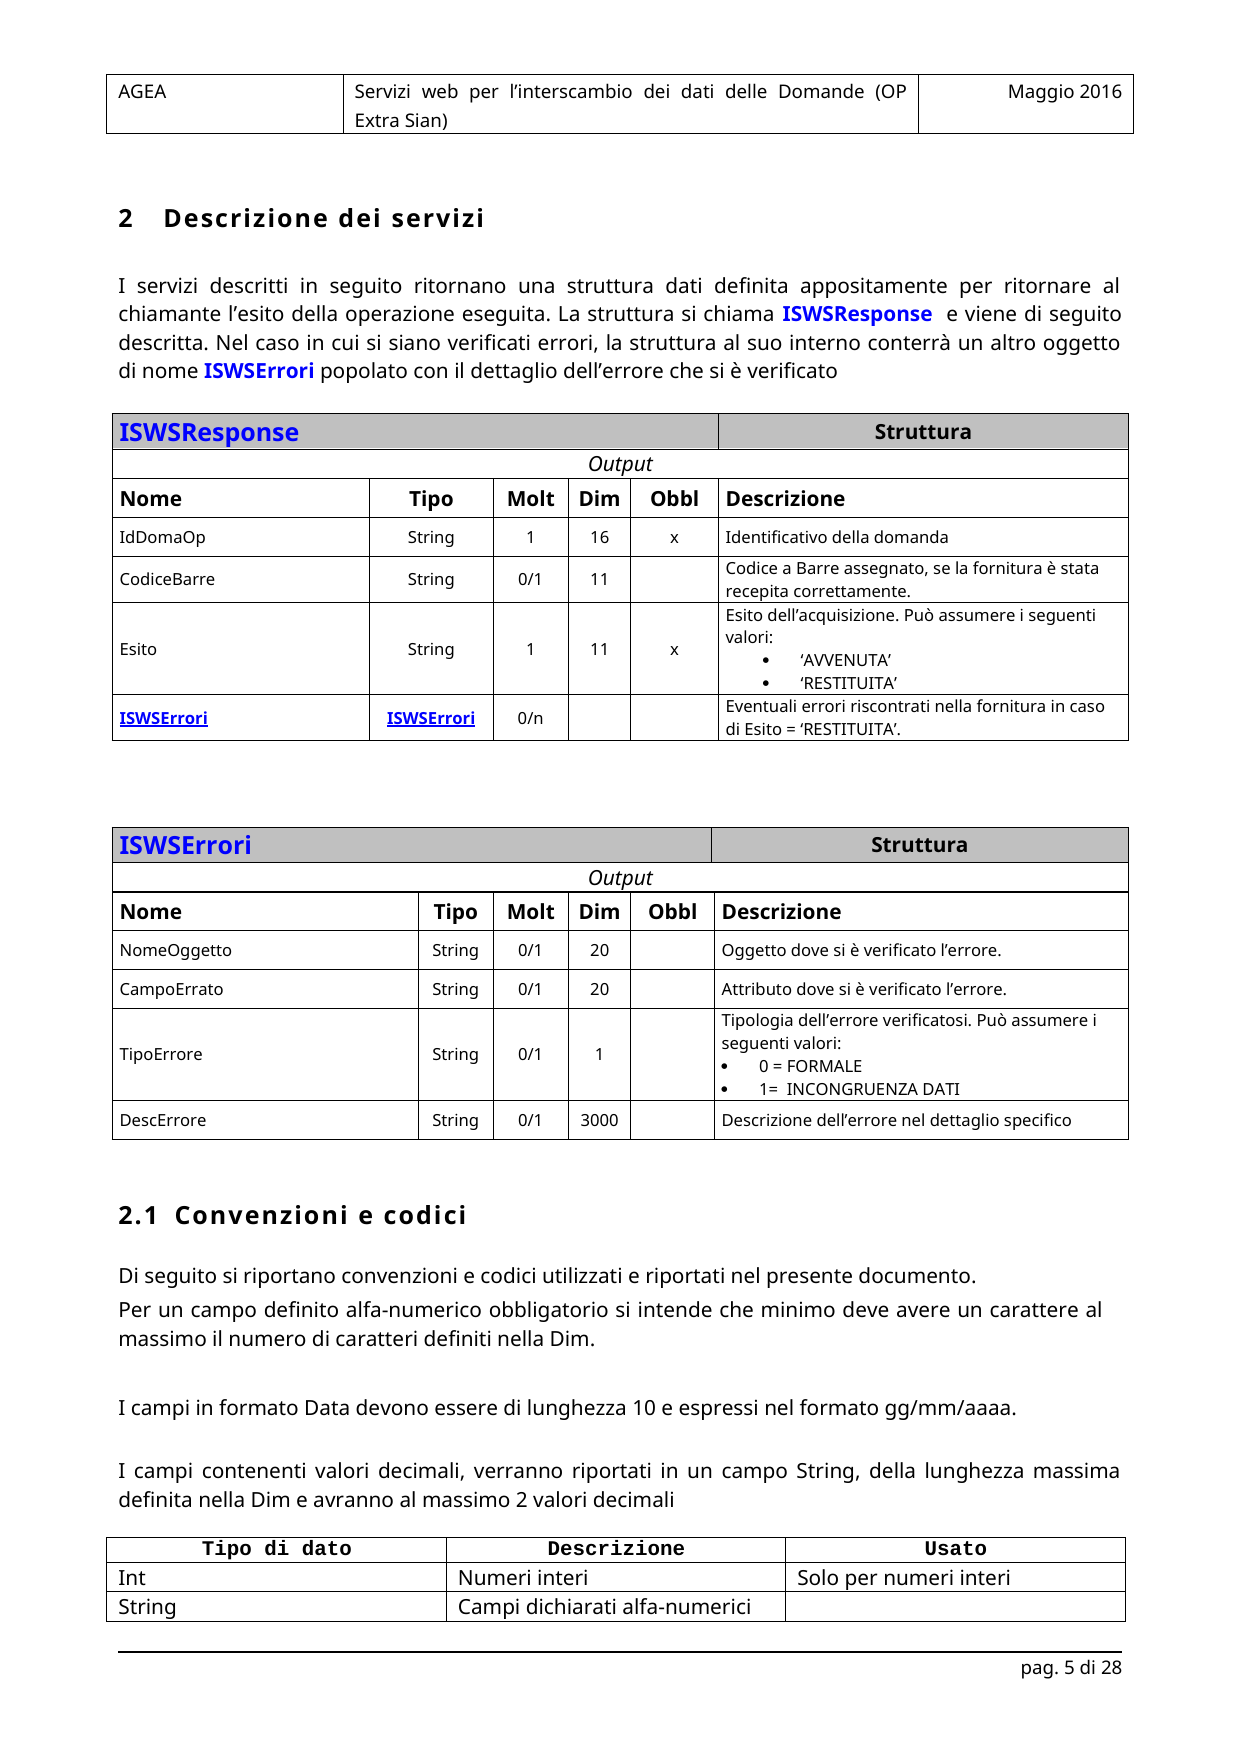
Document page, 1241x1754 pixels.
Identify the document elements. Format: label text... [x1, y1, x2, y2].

table_cell x [631, 518, 718, 556]
table_cell 0/n [494, 695, 568, 740]
table_cell CampoErrato [113, 970, 418, 1008]
table_cell 1 [494, 603, 568, 694]
table_cell Descrizione dell’errore nel dettaglio specifico [715, 1101, 1128, 1139]
table_cell [631, 1101, 714, 1139]
table_cell 11 [569, 557, 630, 602]
table_cell Obbl [631, 479, 718, 517]
table_cell Oggetto dove si è verificato l’errore. [715, 931, 1128, 969]
table_cell 0/1 [494, 1009, 568, 1100]
table_cell String [370, 603, 493, 694]
table_cell DescErrore [113, 1101, 418, 1139]
table_cell 20 [569, 931, 630, 969]
table_cell ISWSErrori [113, 695, 369, 740]
table_cell [631, 970, 714, 1008]
table_cell 0/1 [494, 557, 568, 602]
table_header ISWSErrori [113, 828, 711, 862]
table_cell Nome [113, 479, 369, 517]
table_cell CodiceBarre [113, 557, 369, 602]
text I servizi descritti in seguito ritornano una struttura dati definita appositamente per ritornare al chiamante l’esito della operazione eseguita. La struttura si chiama ISWSResponse e viene di seguito descritta. Nel caso in cui si siano verificati errori, la struttura al suo interno conterrà un altro oggetto di nome ISWSErrori popolato con il dettaglio dell’errore che si è verificato [118, 271, 1122, 385]
table_cell 11 [569, 603, 630, 694]
table_cell Esito dell’acquisizione. Può assumere i seguenti valori: ‘AVVENUTA’ ‘RESTITUITA’ [719, 603, 1128, 694]
table_cell Tipo [370, 479, 493, 517]
subtitle Convenzioni e codici [118, 1198, 1122, 1232]
table_cell Identificativo della domanda [719, 518, 1128, 556]
table_header Usato [786, 1538, 1125, 1562]
table_cell [631, 931, 714, 969]
table_cell [786, 1592, 1125, 1621]
table_cell 1 [494, 518, 568, 556]
table_header Struttura [719, 414, 1128, 448]
table_cell TipoErrore [113, 1009, 418, 1100]
table_cell Nome [113, 893, 418, 930]
table_cell 16 [569, 518, 630, 556]
text Per un campo definito alfa-numerico obbligatorio si intende che minimo deve avere un carattere al massimo il numero di caratteri definiti nella Dim. [118, 1296, 1104, 1352]
table_cell 0/1 [494, 1101, 568, 1139]
table_cell Numeri interi [447, 1563, 785, 1591]
table_cell String [419, 1009, 493, 1100]
table_header Tipo di dato [107, 1538, 446, 1562]
table_cell 0/1 [494, 970, 568, 1008]
table_cell String [370, 557, 493, 602]
table_cell Solo per numeri interi [786, 1563, 1125, 1591]
table_cell 3000 [569, 1101, 630, 1139]
text I campi in formato Data devono essere di lunghezza 10 e espressi nel formato gg/mm/aaaa. [118, 1393, 1104, 1422]
table_cell Esito [113, 603, 369, 694]
table_cell [569, 695, 630, 740]
table_cell Tipologia dell’errore verificatosi. Può assumere i seguenti valori: 0 = FORMALE 1= INCONGRUENZA DATI [715, 1009, 1128, 1100]
table_cell Molt [494, 893, 568, 930]
table_cell String [370, 518, 493, 556]
table_cell Obbl [631, 893, 714, 930]
table_cell Dim [569, 479, 630, 517]
table_cell [631, 557, 718, 602]
table_cell String [107, 1592, 446, 1621]
table_cell Output [113, 450, 1128, 478]
table_cell Tipo [419, 893, 493, 930]
table_cell ISWSErrori [370, 695, 493, 740]
table_cell String [419, 1101, 493, 1139]
table_cell Attributo dove si è verificato l’errore. [715, 970, 1128, 1008]
table_cell Dim [569, 893, 630, 930]
table_cell Campi dichiarati alfa-numerici [447, 1592, 785, 1621]
table_cell Eventuali errori riscontrati nella fornitura in caso di Esito = ‘RESTITUITA’. [719, 695, 1128, 740]
text Di seguito si riportano convenzioni e codici utilizzati e riportati nel presente documento. [118, 1261, 1122, 1289]
subtitle Descrizione dei servizi [118, 201, 1122, 235]
table_cell IdDomaOp [113, 518, 369, 556]
table_cell NomeOggetto [113, 931, 418, 969]
table_cell [631, 695, 718, 740]
table_cell 0/1 [494, 931, 568, 969]
table_cell 20 [569, 970, 630, 1008]
table_header Descrizione [447, 1538, 785, 1562]
table_cell Int [107, 1563, 446, 1591]
table_cell x [631, 603, 718, 694]
table_header Struttura [712, 828, 1128, 862]
table_cell Descrizione [715, 893, 1128, 930]
table_cell [631, 1009, 714, 1100]
table_cell 1 [569, 1009, 630, 1100]
table_cell Codice a Barre assegnato, se la fornitura è stata recepita correttamente. [719, 557, 1128, 602]
table_header ISWSResponse [113, 414, 718, 448]
table_cell Descrizione [719, 479, 1128, 517]
table_cell String [419, 931, 493, 969]
table_cell Molt [494, 479, 568, 517]
text I campi contenenti valori decimali, verranno riportati in un campo String, della lunghezza massima definita nella Dim e avranno al massimo 2 valori decimali [118, 1456, 1122, 1513]
table_cell Output [113, 863, 1128, 891]
table_cell String [419, 970, 493, 1008]
